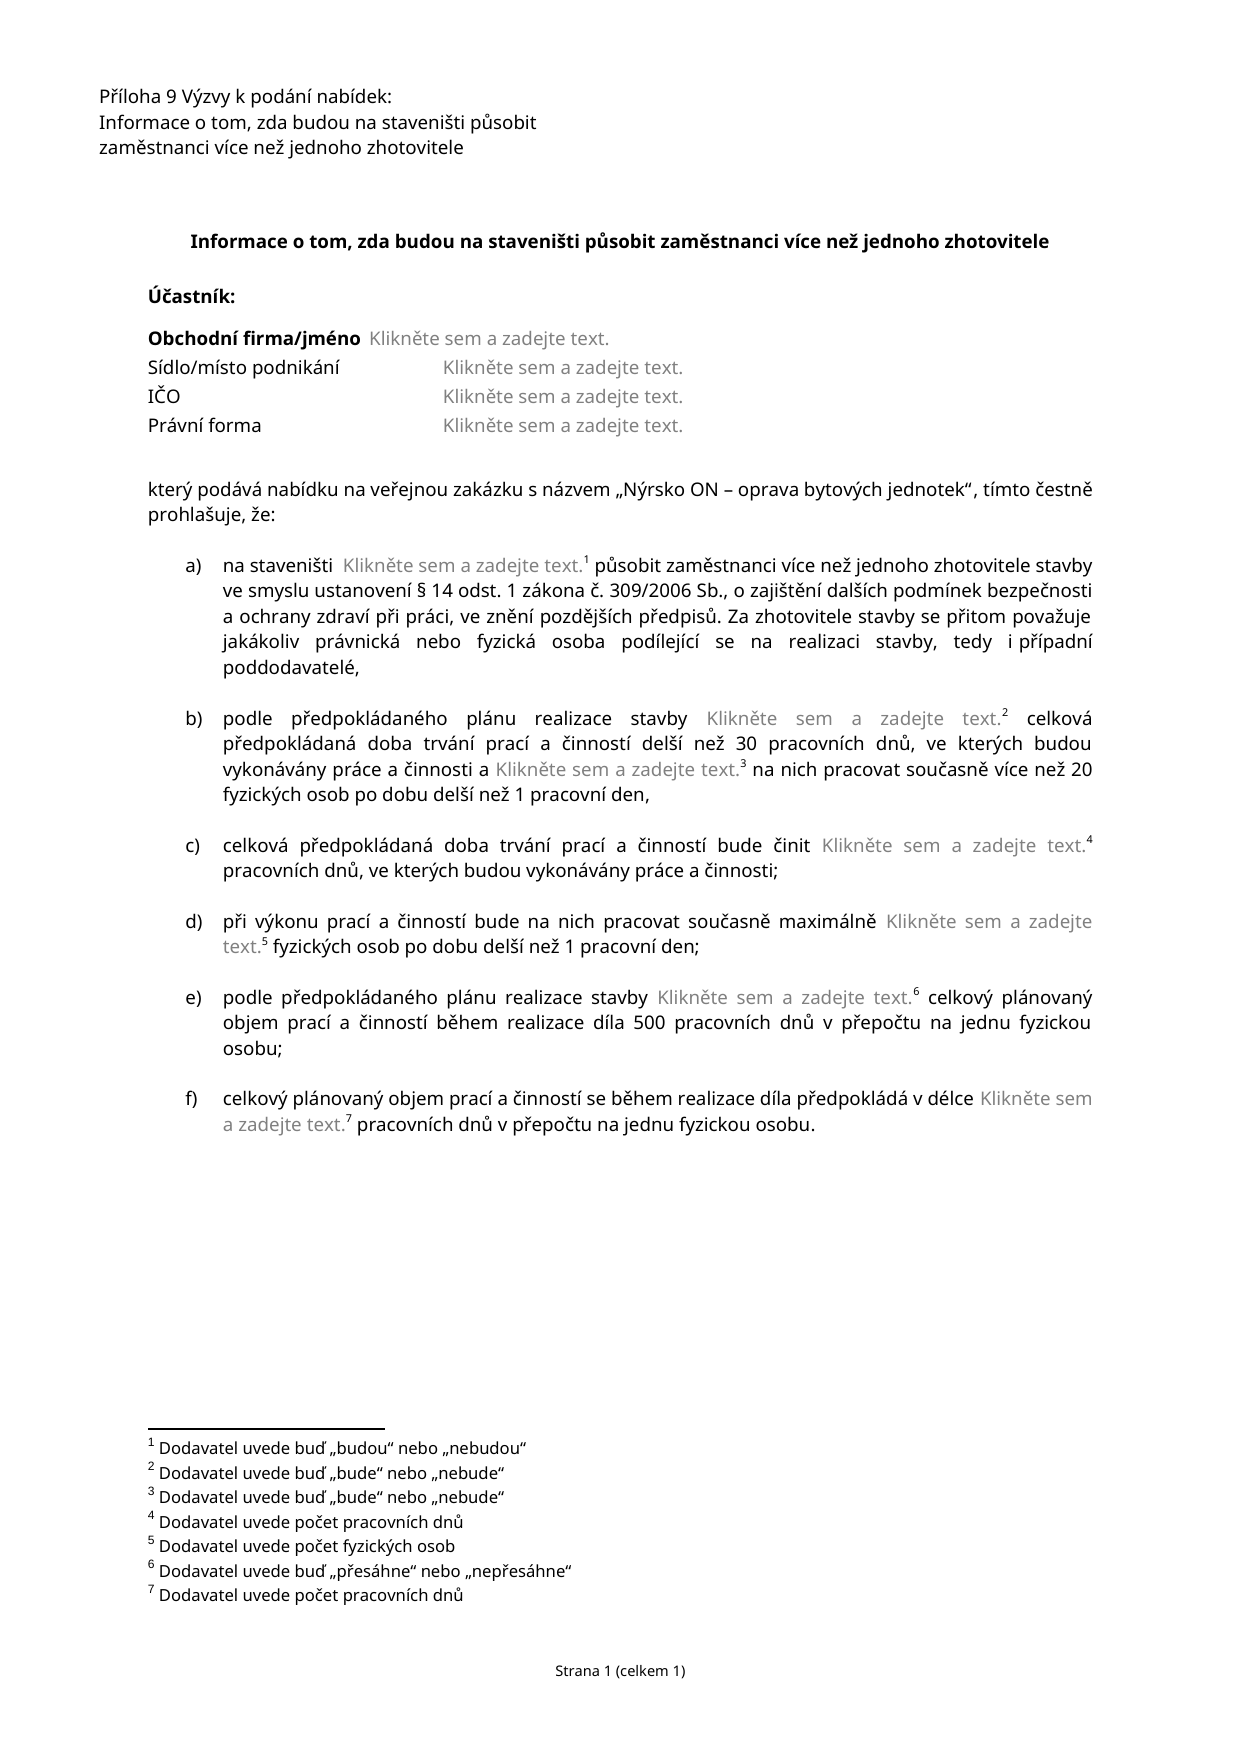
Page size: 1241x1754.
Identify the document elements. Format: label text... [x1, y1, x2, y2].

text který podává nabídku na veřejnou zakázku s názvem „Nýrsko ON – oprava bytových jednotek“, tímto čestně prohlašuje, že: [148, 476, 1093, 527]
text IČO [148, 380, 1093, 409]
text Právní forma [148, 409, 1093, 438]
text Obchodní firma/jméno [148, 322, 1093, 351]
text Účastník: [148, 279, 1093, 310]
text Sídlo/místo podnikání [148, 351, 1093, 380]
list při výkonu prací a činností bude na nich pracovat současně maximálně fyzických osob po dobu delší než 1 pracovní den; [185, 908, 1093, 959]
list celkový plánovaný objem prací a činností se během realizace díla předpokládá v délce pracovních dnů v přepočtu na jednu fyzickou osobu. [185, 1086, 1093, 1137]
list celková předpokládaná doba trvání prací a činností bude činit pracovních dnů, ve kterých budou vykonávány práce a činnosti; [185, 832, 1093, 883]
title Informace o tom, zda budou na staveništi působit zaměstnanci více než jednoho zhotovitele [148, 228, 1093, 254]
list podle předpokládaného plánu realizace stavby celková předpokládaná doba trvání prací a činností delší než 30 pracovních dnů, ve kterých budou vykonávány práce a činnosti a na nich pracovat současně více než 20 fyzických osob po dobu delší než 1 pracovní den, [185, 705, 1093, 807]
list podle předpokládaného plánu realizace stavby celkový plánovaný objem prací a činností během realizace díla 500 pracovních dnů v přepočtu na jednu fyzickou osobu; [185, 984, 1093, 1061]
list na staveništi působit zaměstnanci více než jednoho zhotovitele stavby ve smyslu ustanovení § 14 odst. 1 zákona č. 309/2006 Sb., o zajištění dalších podmínek bezpečnosti a ochrany zdraví při práci, ve znění pozdějších předpisů. Za zhotovitele stavby se přitom považuje jakákoliv právnická nebo fyzická osoba podílející se na realizaci stavby, tedy i případní poddodavatelé, [185, 552, 1093, 680]
